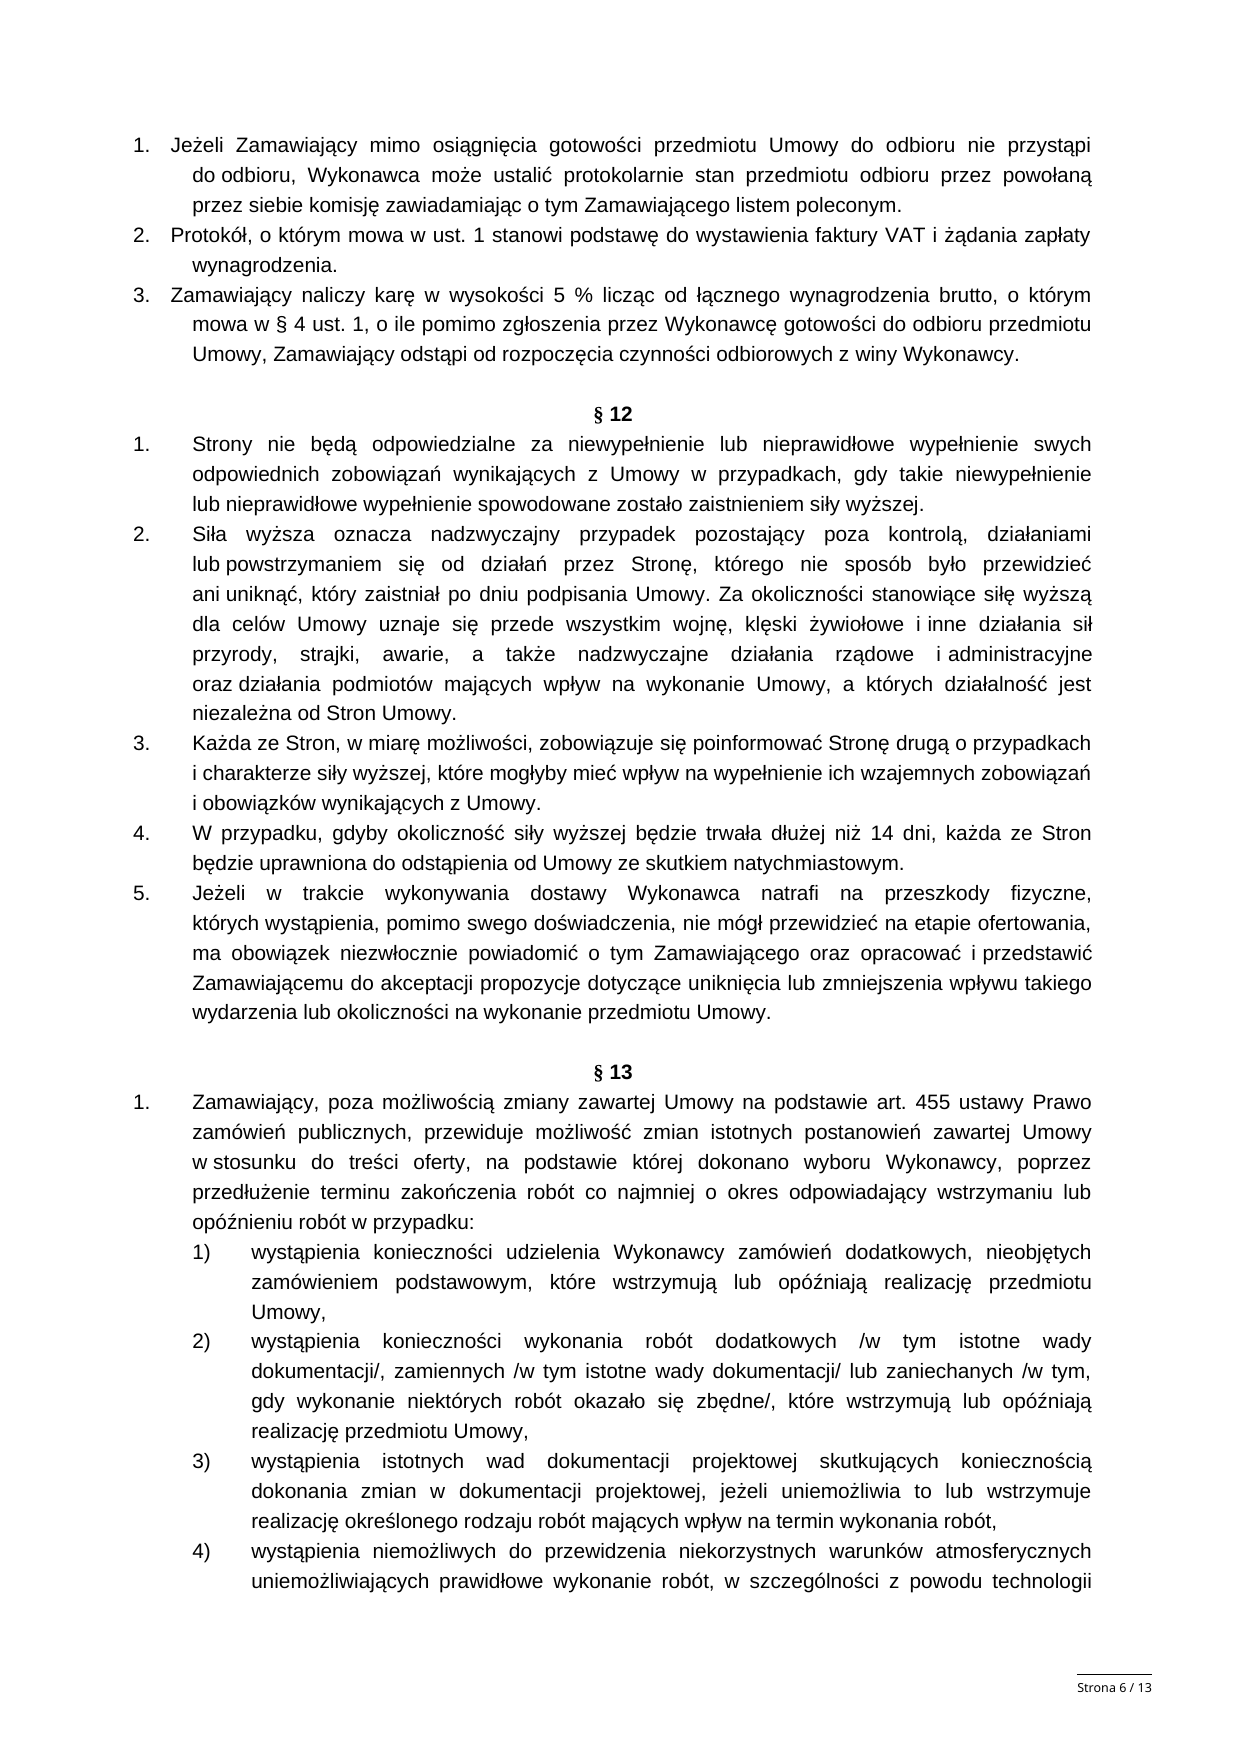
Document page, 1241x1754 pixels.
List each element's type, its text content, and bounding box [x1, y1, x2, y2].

list Zamawiający naliczy karę w wysokości 5 % licząc od łącznego wynagrodzenia brutto, o którym mowa w § 4 ust. 1, o ile pomimo zgłoszenia przez Wykonawcę gotowości do odbioru przedmiotu Umowy, Zamawiający odstąpi od rozpoczęcia czynności odbiorowych z winy Wykonawcy. [133, 282, 1092, 366]
list Każda ze Stron, w miarę możliwości, zobowiązuje się poinformować Stronę drugą o przypadkach i charakterze siły wyższej, które mogłyby mieć wpływ na wypełnienie ich wzajemnych zobowiązań i obowiązków wynikających z Umowy. [133, 731, 1092, 815]
text 13 [133, 1060, 1092, 1084]
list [192, 1539, 1092, 1592]
list W przypadku, gdyby okoliczność siły wyższej będzie trwała dłużej niż 14 dni, każda ze Stron będzie uprawniona do odstąpienia od Umowy ze skutkiem natychmiastowym. [133, 821, 1092, 875]
text 12 [133, 402, 1092, 426]
list wystąpienia konieczności wykonania robót dodatkowych /w tym istotne wady dokumentacji/, zamiennych /w tym istotne wady dokumentacji/ lub zaniechanych /w tym, gdy wykonanie niektórych robót okazało się zbędne/, które wstrzymują lub opóźniają realizację przedmiotu Umowy, [192, 1329, 1092, 1443]
list Jeżeli w trakcie wykonywania dostawy Wykonawca natrafi na przeszkody fizyczne, których wystąpienia, pomimo swego doświadczenia, nie mógł przewidzieć na etapie ofertowania, ma obowiązek niezwłocznie powiadomić o tym Zamawiającego oraz opracować i przedstawić Zamawiającemu do akceptacji propozycje dotyczące uniknięcia lub zmniejszenia wpływu takiego wydarzenia lub okoliczności na wykonanie przedmiotu Umowy. [133, 881, 1092, 1024]
list Zamawiający, poza możliwością zmiany zawartej Umowy na podstawie art. 455 ustawy Prawo zamówień publicznych, przewiduje możliwość zmian istotnych postanowień zawartej Umowy w stosunku do treści oferty, na podstawie której dokonano wyboru Wykonawcy, poprzez przedłużenie terminu zakończenia robót co najmniej o okres odpowiadający wstrzymaniu lub opóźnieniu robót w przypadku: [133, 1090, 1092, 1234]
list Protokół, o którym mowa w ust. 1 stanowi podstawę do wystawienia faktury VAT i żądania zapłaty wynagrodzenia. [133, 223, 1092, 276]
list wystąpienia konieczności udzielenia Wykonawcy zamówień dodatkowych, nieobjętych zamówieniem podstawowym, które wstrzymują lub opóźniają realizację przedmiotu Umowy, [192, 1240, 1092, 1323]
list Siła wyższa oznacza nadzwyczajny przypadek pozostający poza kontrolą, działaniami lub powstrzymaniem się od działań przez Stronę, którego nie sposób było przewidzieć ani uniknąć, który zaistniał po dniu podpisania Umowy. Za okoliczności stanowiące siłę wyższą dla celów Umowy uznaje się przede wszystkim wojnę, klęski żywiołowe i inne działania sił przyrody, strajki, awarie, a także nadzwyczajne działania rządowe i administracyjne oraz działania podmiotów mających wpływ na wykonanie Umowy, a których działalność jest niezależna od Stron Umowy. [133, 522, 1092, 725]
list Jeżeli Zamawiający mimo osiągnięcia gotowości przedmiotu Umowy do odbioru nie przystąpi do odbioru, Wykonawca może ustalić protokolarnie stan przedmiotu odbioru przez powołaną przez siebie komisję zawiadamiając o tym Zamawiającego listem poleconym. [133, 133, 1092, 217]
list Strony nie będą odpowiedzialne za niewypełnienie lub nieprawidłowe wypełnienie swych odpowiednich zobowiązań wynikających z Umowy w przypadkach, gdy takie niewypełnienie lub nieprawidłowe wypełnienie spowodowane zostało zaistnieniem siły wyższej. [133, 432, 1092, 516]
list wystąpienia istotnych wad dokumentacji projektowej skutkujących koniecznością dokonania zmian w dokumentacji projektowej, jeżeli uniemożliwia to lub wstrzymuje realizację określonego rodzaju robót mających wpływ na termin wykonania robót, [192, 1449, 1092, 1533]
